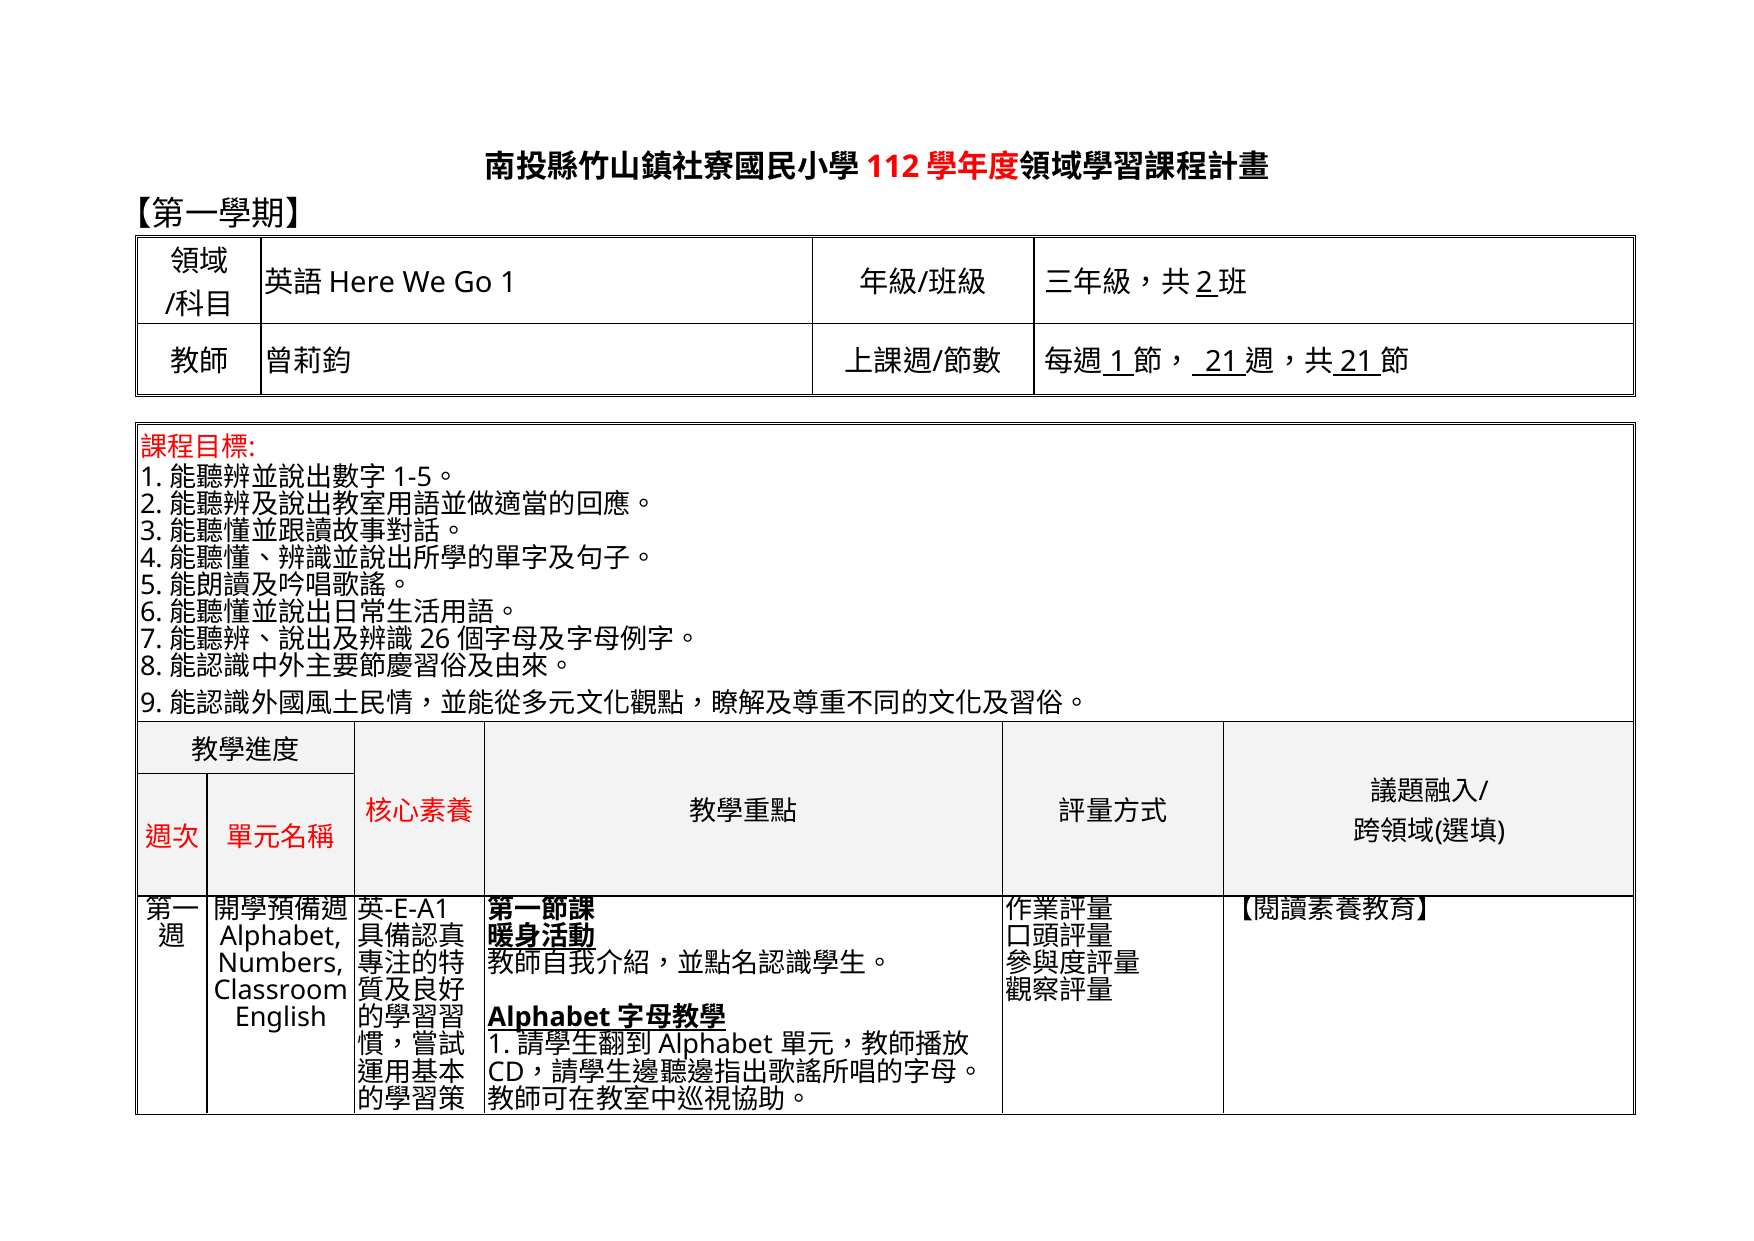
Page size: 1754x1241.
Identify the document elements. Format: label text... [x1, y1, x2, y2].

table_header 課程目標: 1. 能聽辨並說出數字 1-5。 2. 能聽辨及說出教室用語並做適當的回應。 3. 能聽懂並跟讀故事對話。 4. 能聽懂、辨識並說出所學的單字及句子。 5. 能朗讀及吟唱歌謠。 6. 能聽懂並說出日常生活用語。 7. 能聽辨、說出及辨識 26 個字母及字母例字。 8. 能認識中外主要節慶習俗及由來。 9. 能認識外國風土民情，並能從多元文化觀點，瞭解及尊重不同的文化及習俗。 [138, 425, 1633, 721]
table_cell 議題融入/ 跨領域(選填) [1224, 722, 1633, 895]
table_cell 教師 [138, 324, 260, 393]
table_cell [355, 897, 484, 1113]
table_header 領域 /科目 [138, 238, 260, 323]
table_header 三年級，共2班 [1035, 238, 1633, 323]
table_cell 教學重點 [485, 722, 1002, 895]
table_cell 【閱讀素養教育】 [1224, 897, 1633, 1113]
table_cell 教學進度 [138, 722, 354, 773]
text 【第一學期】 [118, 187, 1636, 235]
table_header 英語Here We Go 1 [262, 238, 812, 323]
table_cell 每週 1 節， 21 週，共 21 節 [1035, 324, 1633, 393]
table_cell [208, 897, 354, 1113]
table_cell 週次 [138, 774, 206, 895]
table_cell 評量方式 [1003, 722, 1223, 895]
text 南投縣竹山鎮社寮國民小學112學年度領域學習課程計畫 [118, 141, 1636, 187]
table_header 年級/班級 [813, 238, 1033, 323]
table_cell 曾莉鈞 [262, 324, 812, 393]
table_cell 核心素養 [355, 722, 484, 895]
table_cell 第一週 [138, 897, 206, 1113]
table_cell 上課週/節數 [813, 324, 1033, 393]
table_cell 單元名稱 [208, 774, 354, 895]
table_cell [485, 897, 1002, 1113]
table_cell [1003, 897, 1223, 1113]
